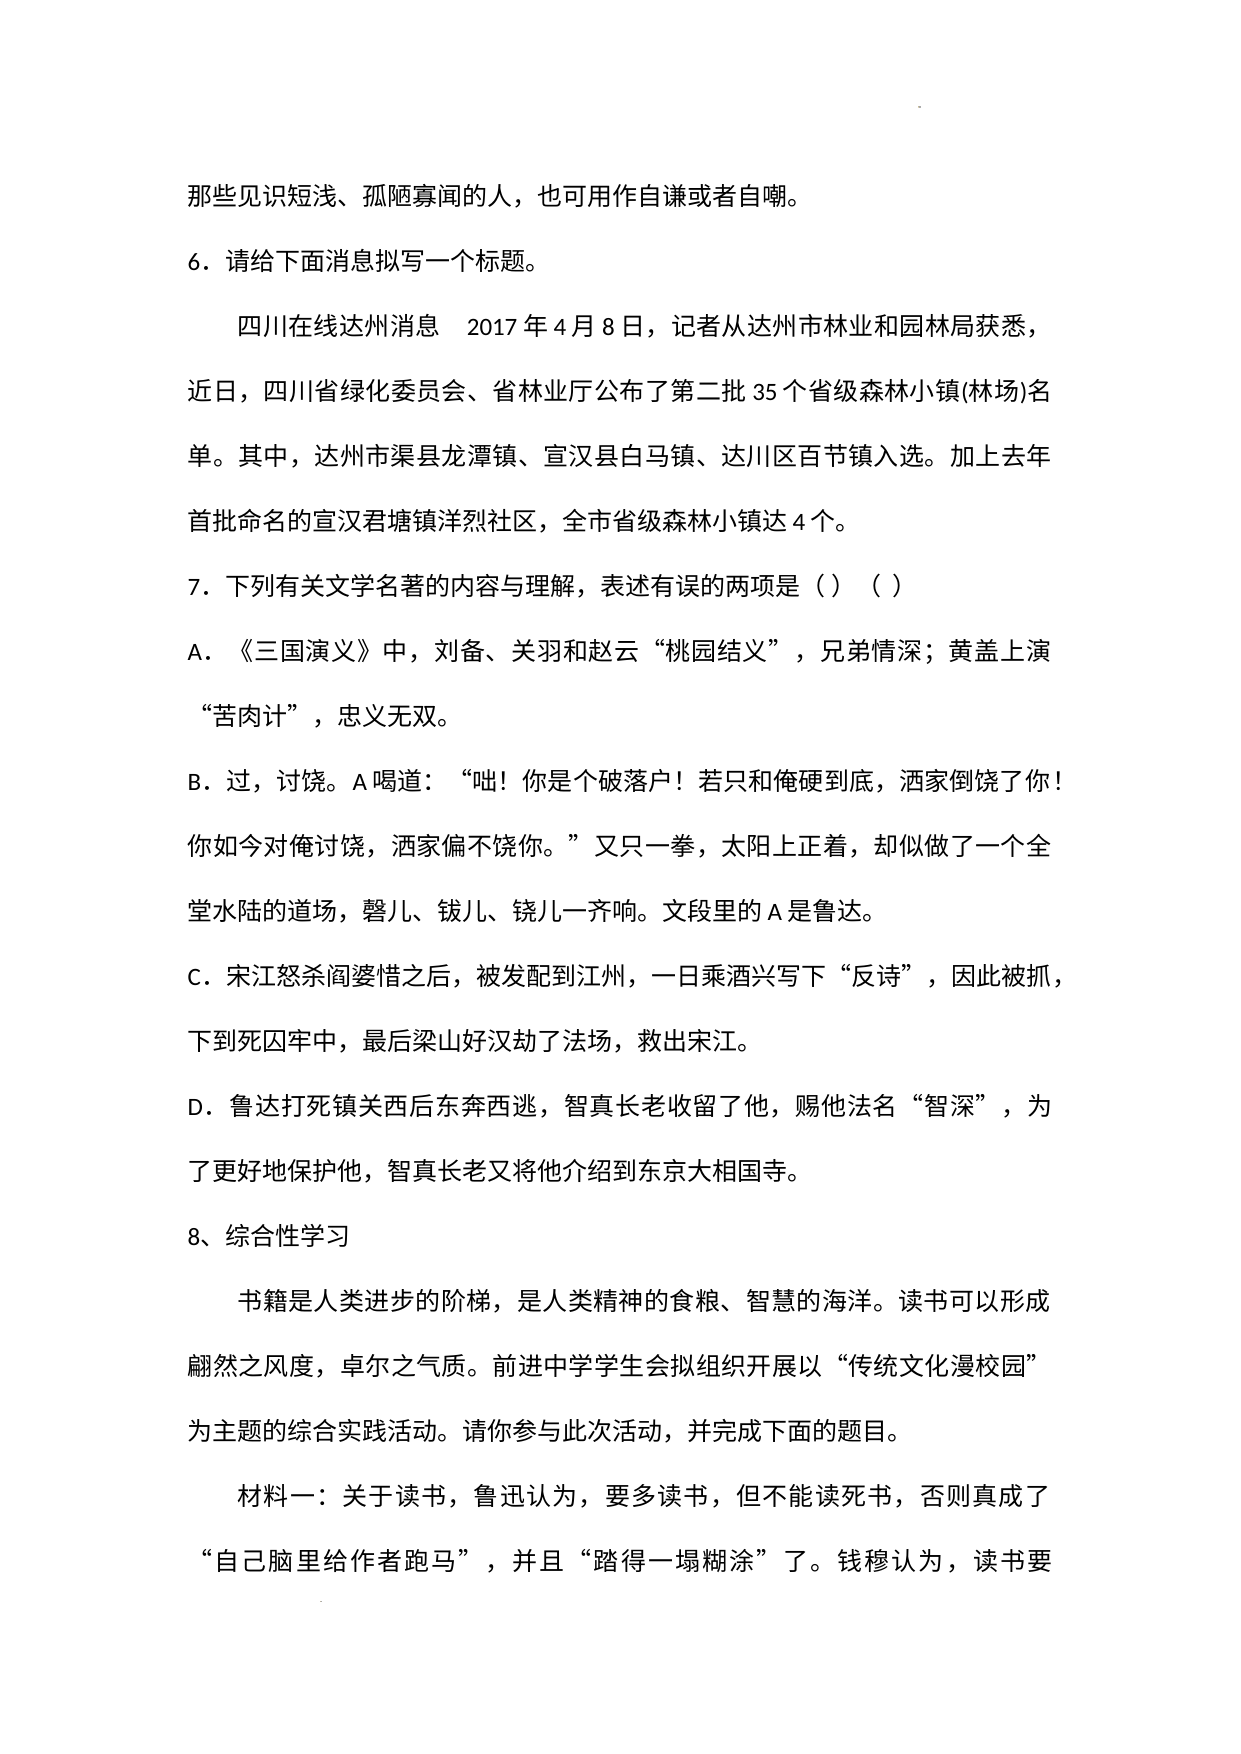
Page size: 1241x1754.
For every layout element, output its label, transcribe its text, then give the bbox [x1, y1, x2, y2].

list B．过，讨饶。A喝道：“咄！你是个破落户！若只和俺硬到底，洒家倒饶了你！你如今对俺讨饶，洒家偏不饶你。”又只一拳，太阳上正着，却似做了一个全堂水陆的道场，磬儿、钹儿、铙儿一齐响。文段里的A是鲁达。 [187, 747, 1053, 942]
list D．鲁达打死镇关西后东奔西逃，智真长老收留了他，赐他法名“智深”，为了更好地保护他，智真长老又将他介绍到东京大相国寺。 [187, 1072, 1053, 1202]
list 6．请给下面消息拟写一个标题。 [187, 227, 1053, 292]
list 8、综合性学习 [187, 1202, 1053, 1267]
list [187, 1462, 1053, 1592]
list A．《三国演义》中，刘备、关羽和赵云“桃园结义”，兄弟情深；黄盖上演“苦肉计”，忠义无双。 [187, 617, 1053, 747]
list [187, 162, 1053, 227]
list C．宋江怒杀阎婆惜之后，被发配到江州，一日乘酒兴写下“反诗”，因此被抓，下到死囚牢中，最后梁山好汉劫了法场，救出宋江。 [187, 942, 1053, 1072]
list 四川在线达州消息 2017年4月8日，记者从达州市林业和园林局获悉，近日，四川省绿化委员会、省林业厅公布了第二批35个省级森林小镇(林场)名单。其中，达州市渠县龙潭镇、宣汉县白马镇、达川区百节镇入选。加上去年首批命名的宣汉君塘镇洋烈社区，全市省级森林小镇达4个。 [187, 292, 1053, 552]
list 7．下列有关文学名著的内容与理解，表述有误的两项是（ ）（ ） [187, 552, 1053, 617]
list 书籍是人类进步的阶梯，是人类精神的食粮、智慧的海洋。读书可以形成翩然之风度，卓尔之气质。前进中学学生会拟组织开展以“传统文化漫校园”为主题的综合实践活动。请你参与此次活动，并完成下面的题目。 [187, 1267, 1053, 1462]
